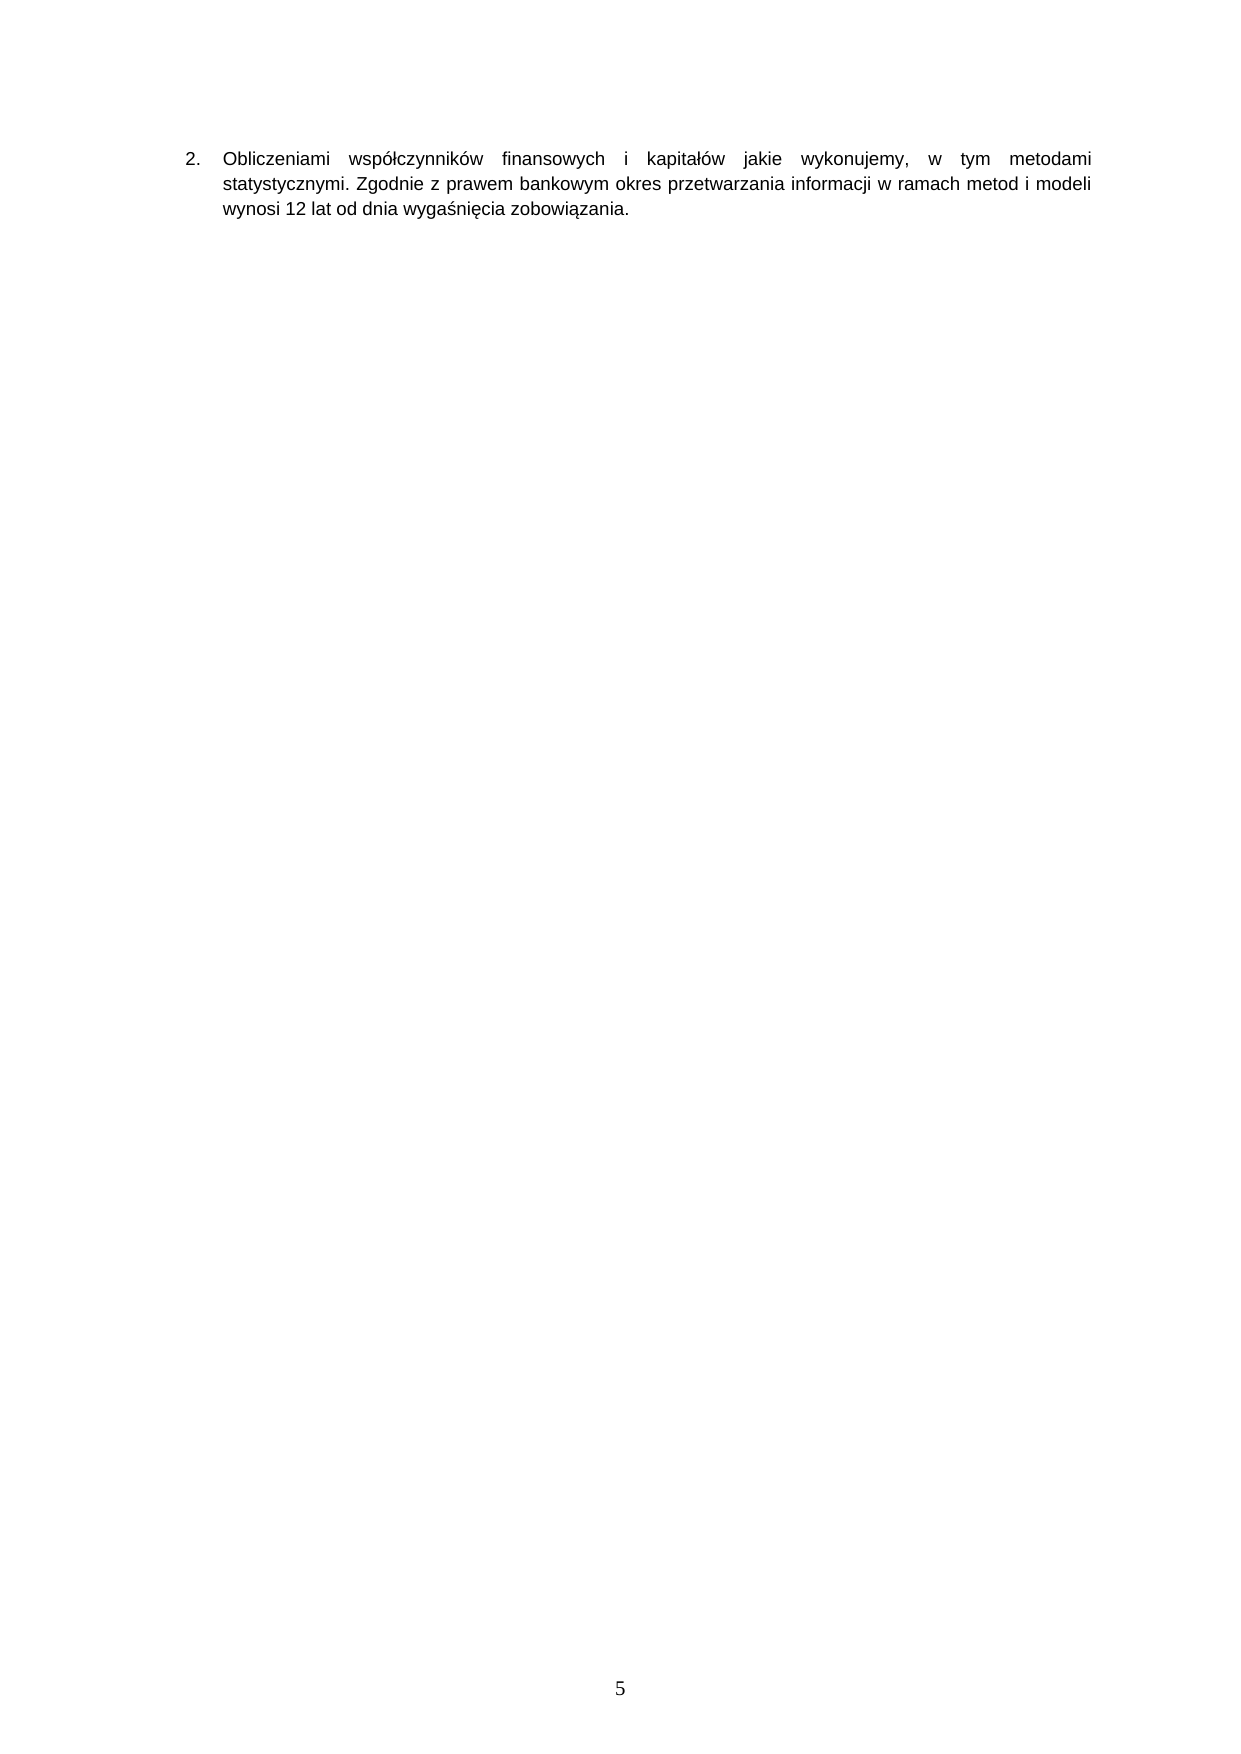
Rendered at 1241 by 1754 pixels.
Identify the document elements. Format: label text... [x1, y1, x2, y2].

list Obliczeniami współczynników finansowych i kapitałów jakie wykonujemy, w tym metodami statystycznymi. Zgodnie z prawem bankowym okres przetwarzania informacji w ramach metod i modeli wynosi 12 lat od dnia wygaśnięcia zobowiązania. [185, 148, 1092, 219]
